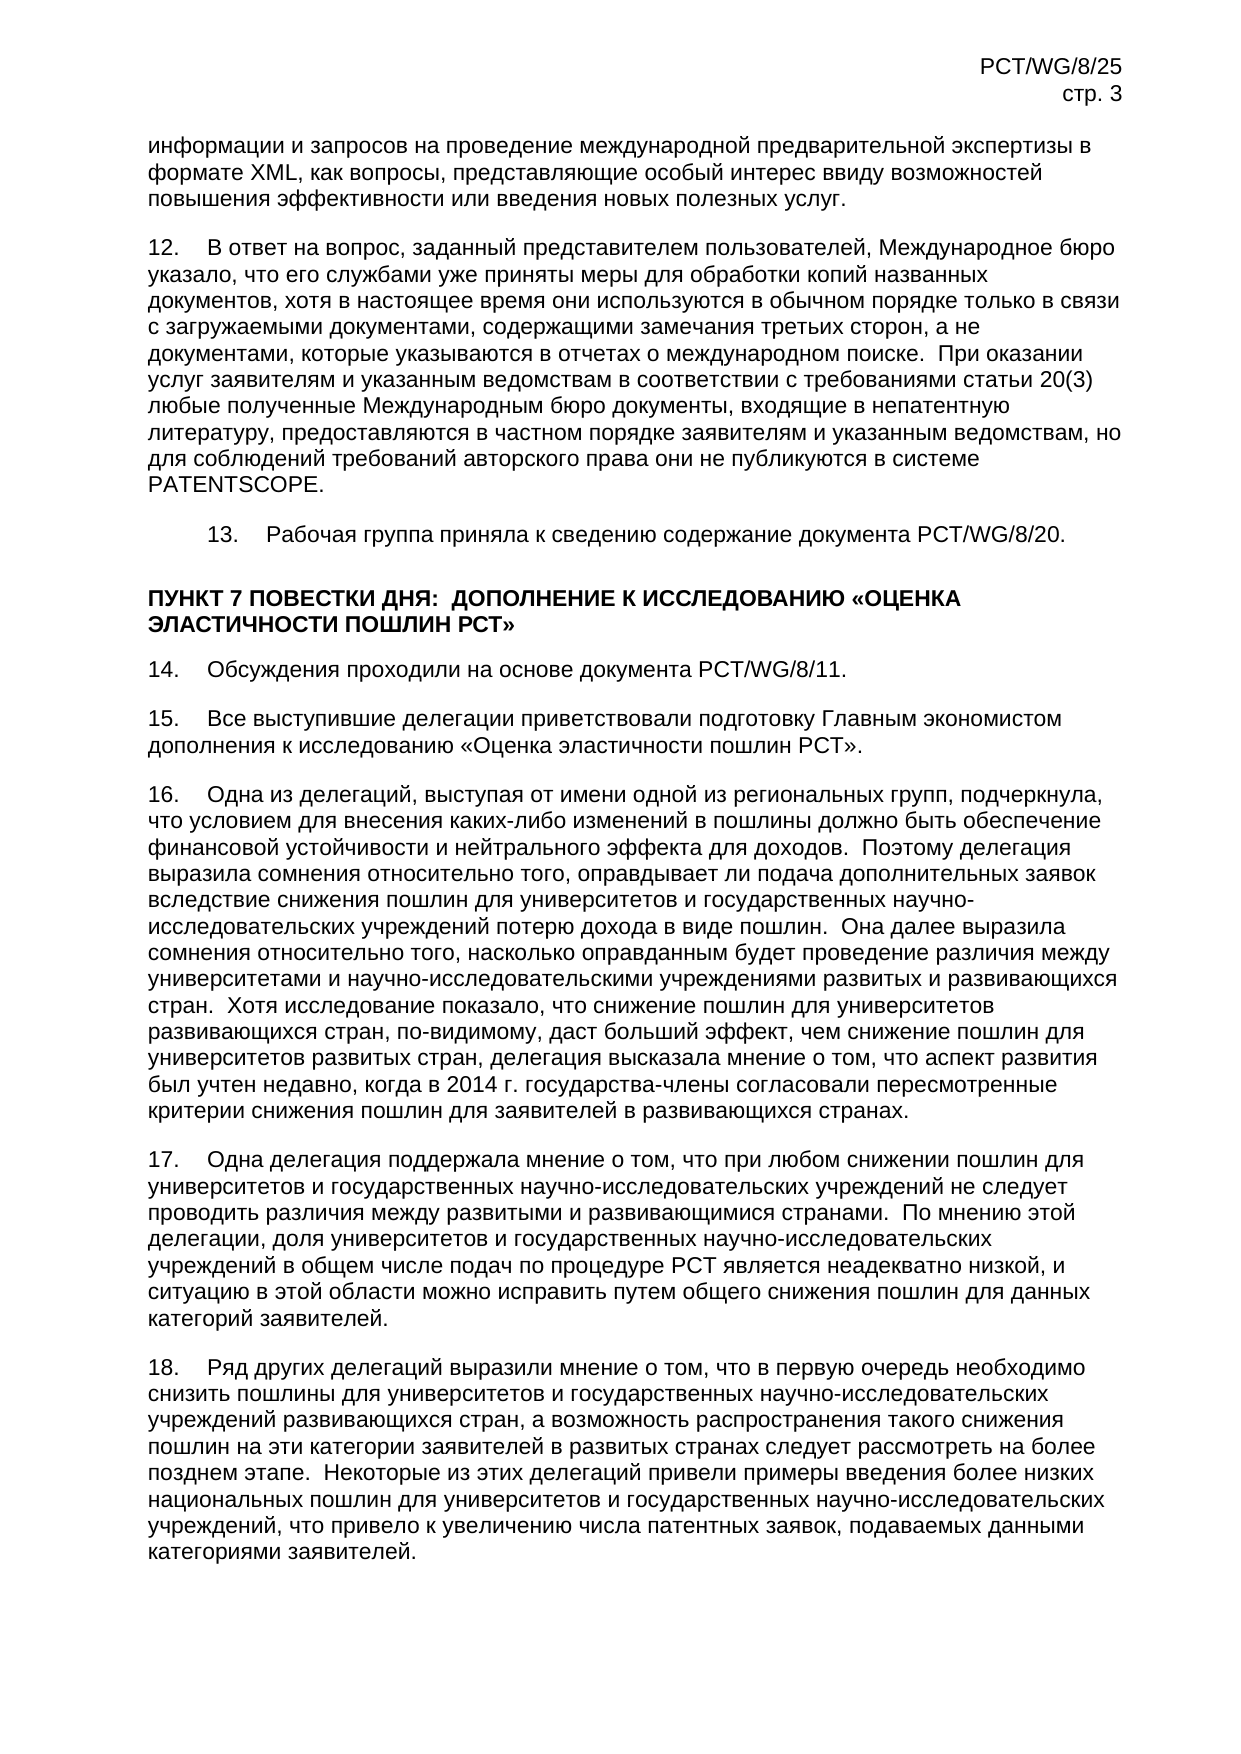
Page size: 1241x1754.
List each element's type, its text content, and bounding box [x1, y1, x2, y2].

text Все выступившие делегации приветствовали подготовку Главным экономистом дополнения к исследованию «Оценка эластичности пошлин РСТ». [148, 705, 1122, 758]
text В ответ на вопрос, заданный представителем пользователей, Международное бюро указало, что его службами уже приняты меры для обработки копий названных документов, хотя в настоящее время они используются в обычном порядке только в связи с загружаемыми документами, содержащими замечания третьих сторон, а не документами, которые указываются в отчетах о международном поиске. При оказании услуг заявителям и указанным ведомствам в соответствии с требованиями статьи 20(3) любые полученные Международным бюро документы, входящие в непатентную литературу, предоставляются в частном порядке заявителям и указанным ведомствам, но для соблюдений требований авторского права они не публикуются в системе PATENTSCOPE. [148, 234, 1122, 498]
list информации и запросов на проведение международной предварительной экспертизы в формате XML, как вопросы, представляющие особый интерес ввиду возможностей повышения эффективности или введения новых полезных услуг. [148, 132, 1122, 211]
text Ряд других делегаций выразили мнение о том, что в первую очередь необходимо снизить пошлины для университетов и государственных научно-исследовательских учреждений развивающихся стран, а возможность распространения такого снижения пошлин на эти категории заявителей в развитых странах следует рассмотреть на более позднем этапе. Некоторые из этих делегаций привели примеры введения более низких национальных пошлин для университетов и государственных научно-исследовательских учреждений, что привело к увеличению числа патентных заявок, подаваемых данными категориями заявителей. [148, 1354, 1122, 1564]
text Рабочая группа приняла к сведению содержание документа PCT/WG/8/20. [207, 521, 1122, 547]
text Одна делегация поддержала мнение о том, что при любом снижении пошлин для университетов и государственных научно-исследовательских учреждений не следует проводить различия между развитыми и развивающимися странами. По мнению этой делегации, доля университетов и государственных научно-исследовательских учреждений в общем числе подач по процедуре РСТ является неадекватно низкой, и ситуацию в этой области можно исправить путем общего снижения пошлин для данных категорий заявителей. [148, 1146, 1122, 1331]
subtitle пункт 7 повестки дня: Дополнение к исследованию «Оценка эластичности пошлин РСТ» [148, 584, 1122, 637]
text Обсуждения проходили на основе документа PCT/WG/8/11. [148, 656, 1122, 682]
text Одна из делегаций, выступая от имени одной из региональных групп, подчеркнула, что условием для внесения каких-либо изменений в пошлины должно быть обеспечение финансовой устойчивости и нейтрального эффекта для доходов. Поэтому делегация выразила сомнения относительно того, оправдывает ли подача дополнительных заявок вследствие снижения пошлин для университетов и государственных научно-исследовательских учреждений потерю дохода в виде пошлин. Она далее выразила сомнения относительно того, насколько оправданным будет проведение различия между университетами и научно-исследовательскими учреждениями развитых и развивающихся стран. Хотя исследование показало, что снижение пошлин для университетов развивающихся стран, по-видимому, даст больший эффект, чем снижение пошлин для университетов развитых стран, делегация высказала мнение о том, что аспект развития был учтен недавно, когда в 2014 г. государства-члены согласовали пересмотренные критерии снижения пошлин для заявителей в развивающихся странах. [148, 781, 1122, 1123]
